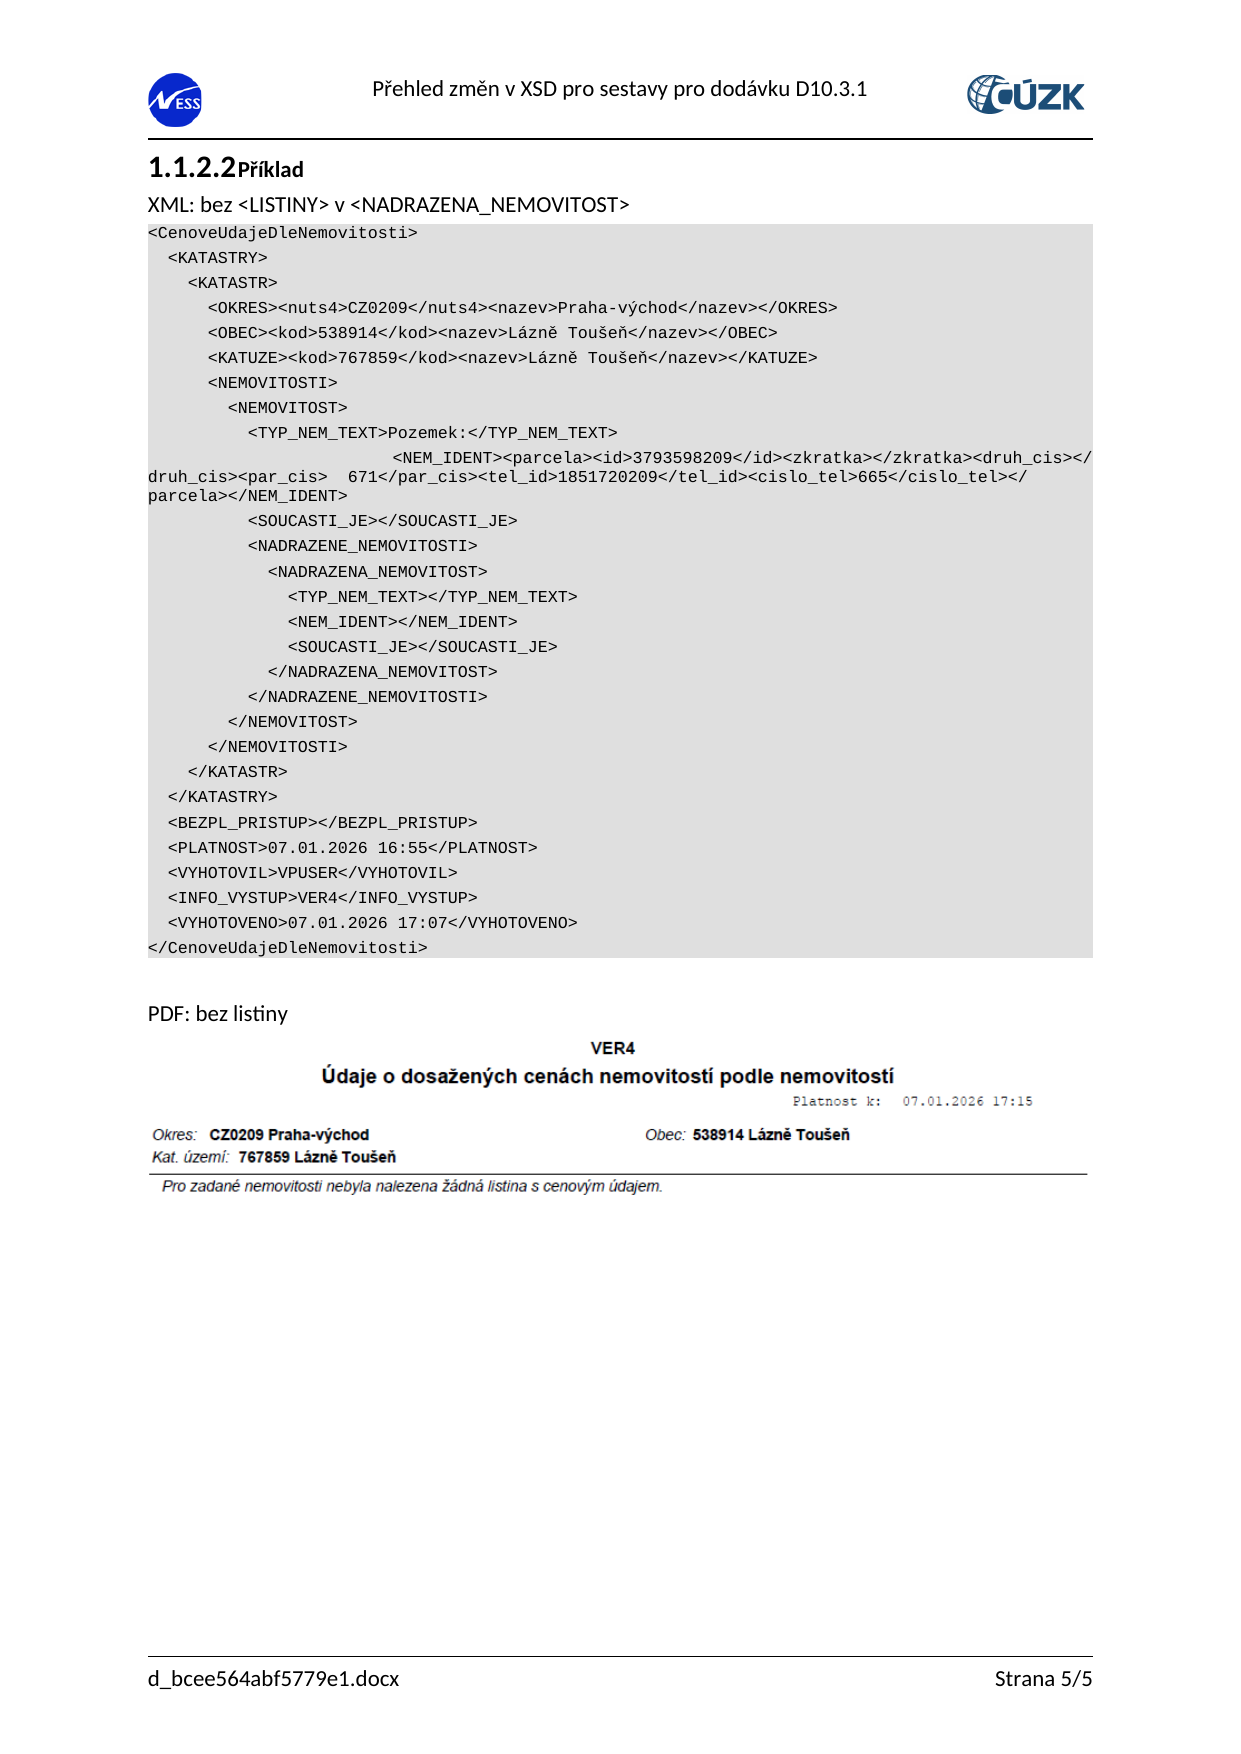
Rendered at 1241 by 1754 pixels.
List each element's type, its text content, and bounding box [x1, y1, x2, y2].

text </NEMOVITOST> [148, 714, 1093, 733]
text <SOUCASTI_JE></SOUCASTI_JE> [148, 638, 1093, 657]
text <KATASTR> [148, 274, 1093, 293]
text <NEM_IDENT></NEM_IDENT> [148, 613, 1093, 632]
text <OKRES><nuts4>CZ0209</nuts4><nazev>Praha-východ</nazev></OKRES> [148, 299, 1093, 318]
text <TYP_NEM_TEXT></TYP_NEM_TEXT> [148, 588, 1093, 607]
text </KATASTRY> [148, 789, 1093, 808]
text <VYHOTOVIL>VPUSER</VYHOTOVIL> [148, 864, 1093, 883]
picture [967, 75, 1085, 114]
text <CenoveUdajeDleNemovitosti> [148, 224, 1093, 243]
picture [148, 73, 202, 127]
text </CenoveUdajeDleNemovitosti> [148, 940, 1093, 958]
text <VYHOTOVENO>07.01.2026 17:07</VYHOTOVENO> [148, 914, 1093, 933]
subtitle Příklad [148, 148, 1093, 186]
text </KATASTR> [148, 764, 1093, 783]
picture [147, 1033, 1093, 1224]
text <OBEC><kod>538914</kod><nazev>Lázně Toušeň</nazev></OBEC> [148, 324, 1093, 343]
text <INFO_VYSTUP>VER4</INFO_VYSTUP> [148, 889, 1093, 908]
text PDF: bez listiny [148, 999, 1093, 1027]
text </NADRAZENE_NEMOVITOSTI> [148, 689, 1093, 707]
text <NADRAZENA_NEMOVITOST> [148, 563, 1093, 582]
text <SOUCASTI_JE></SOUCASTI_JE> [148, 513, 1093, 532]
text <PLATNOST>07.01.2026 16:55</PLATNOST> [148, 839, 1093, 858]
text <BEZPL_PRISTUP></BEZPL_PRISTUP> [148, 814, 1093, 833]
text </NADRAZENA_NEMOVITOST> [148, 663, 1093, 682]
text <KATUZE><kod>767859</kod><nazev>Lázně Toušeň</nazev></KATUZE> [148, 350, 1093, 368]
text </NEMOVITOSTI> [148, 739, 1093, 758]
text XML: bez <LISTINY> v <NADRAZENA_NEMOVITOST> [148, 190, 1093, 218]
text <NADRAZENE_NEMOVITOSTI> [148, 538, 1093, 557]
text <NEMOVITOST> [148, 400, 1093, 419]
text <NEMOVITOSTI> [148, 375, 1093, 394]
text <NEM_IDENT><parcela><id>3793598209</id><zkratka></zkratka><druh_cis></druh_cis><par_cis> 671</par_cis><tel_id>1851720209</tel_id><cislo_tel>665</cislo_tel></parcela></NEM_IDENT> [148, 450, 1093, 507]
text <TYP_NEM_TEXT>Pozemek:</TYP_NEM_TEXT> [148, 425, 1093, 444]
text <KATASTRY> [148, 249, 1093, 268]
